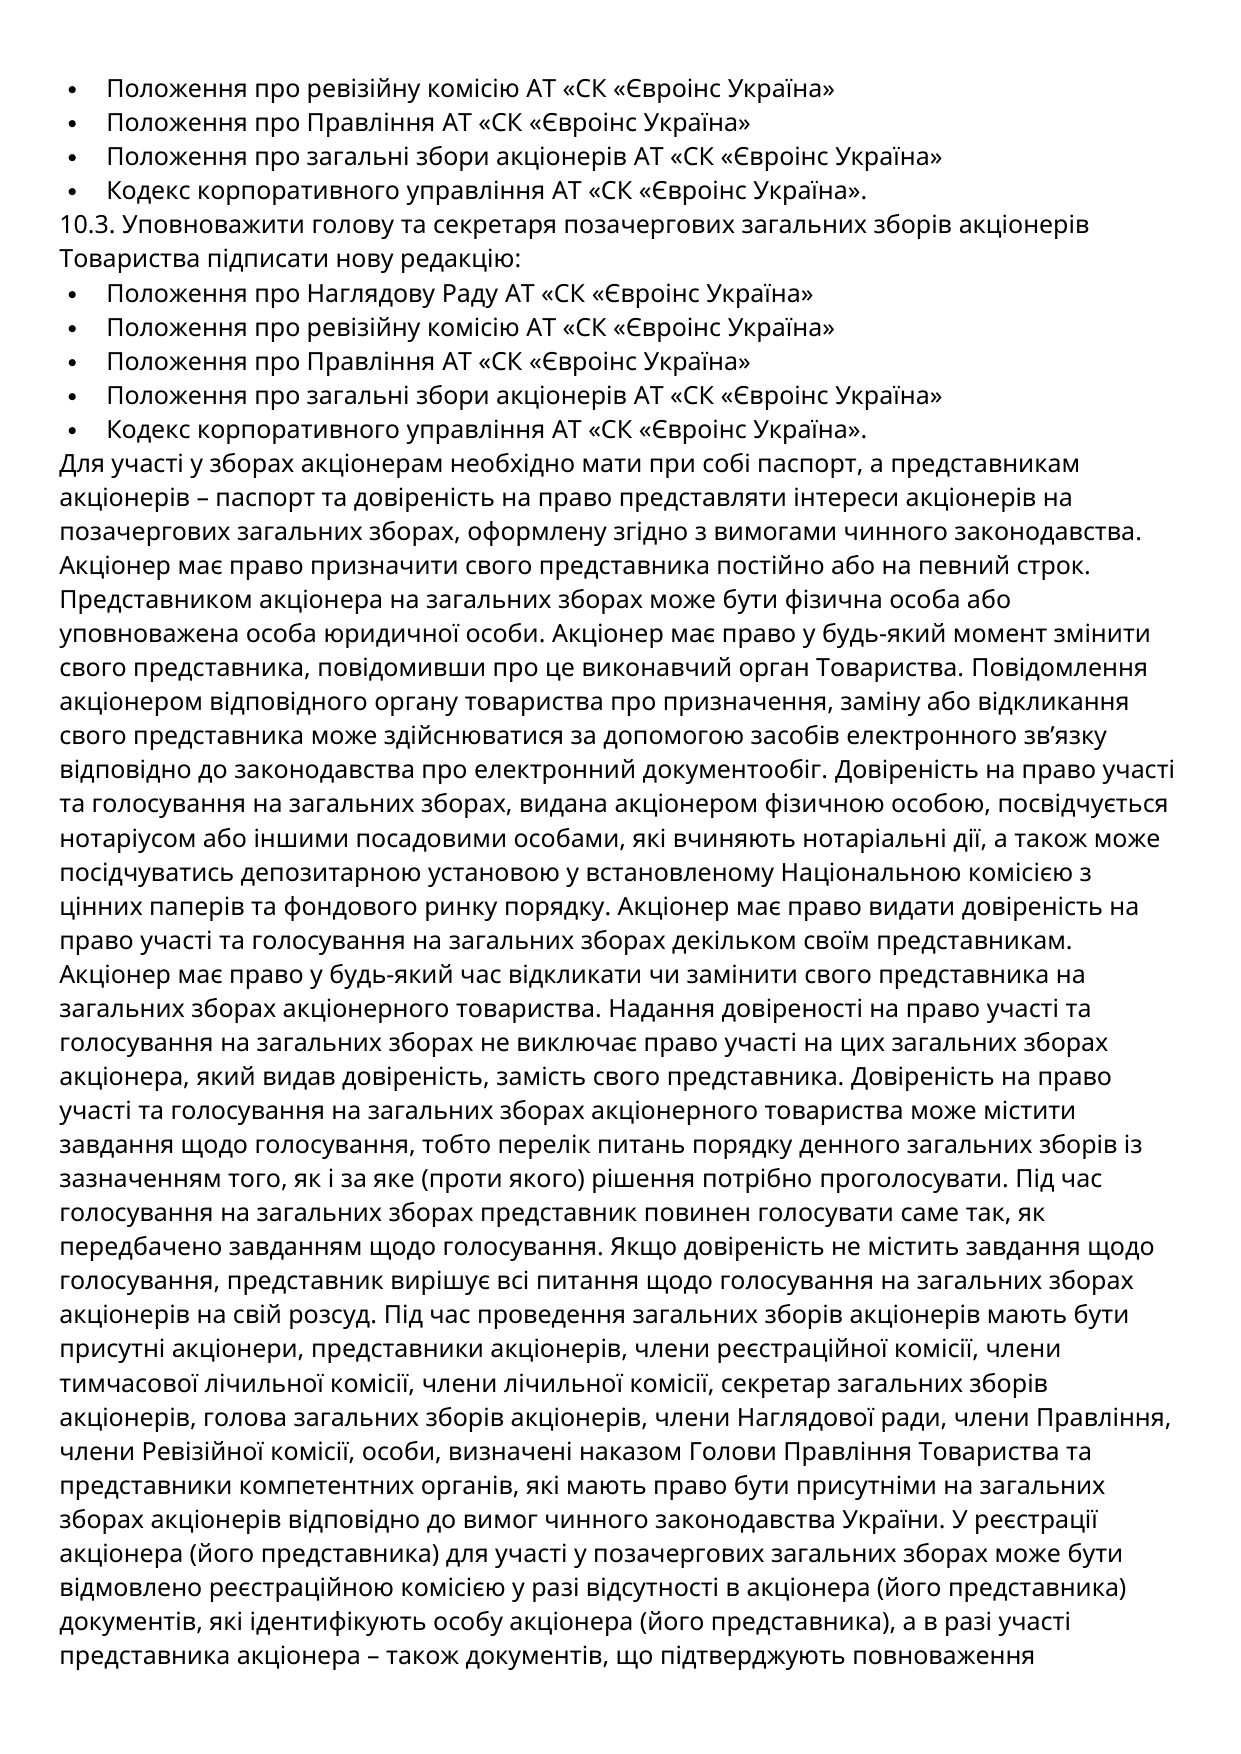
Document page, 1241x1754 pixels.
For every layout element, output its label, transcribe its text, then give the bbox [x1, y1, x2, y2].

list Положення про Правління АТ «СК «Євроінс Україна» [68, 343, 1181, 377]
list Положення про Правління АТ «СК «Євроінс Україна» [68, 105, 1181, 139]
list Кодекс корпоративного управління АТ «СК «Євроінс Україна». [68, 173, 1181, 207]
text 10.3. Уповноважити голову та секретаря позачергових загальних зборів акціонерів Товариства підписати нову редакцію: [59, 207, 1181, 275]
list Положення про ревізійну комісію АТ «СК «Євроінс Україна» [68, 309, 1181, 343]
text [59, 446, 1181, 1672]
list Положення про загальні збори акціонерів АТ «СК «Євроінс Україна» [68, 139, 1181, 173]
list Положення про Наглядову Раду АТ «СК «Євроінс Україна» [68, 275, 1181, 309]
list Положення про загальні збори акціонерів АТ «СК «Євроінс Україна» [68, 377, 1181, 411]
list Кодекс корпоративного управління АТ «СК «Євроінс Україна». [68, 411, 1181, 446]
list Положення про ревізійну комісію АТ «СК «Євроінс Україна» [68, 71, 1181, 105]
